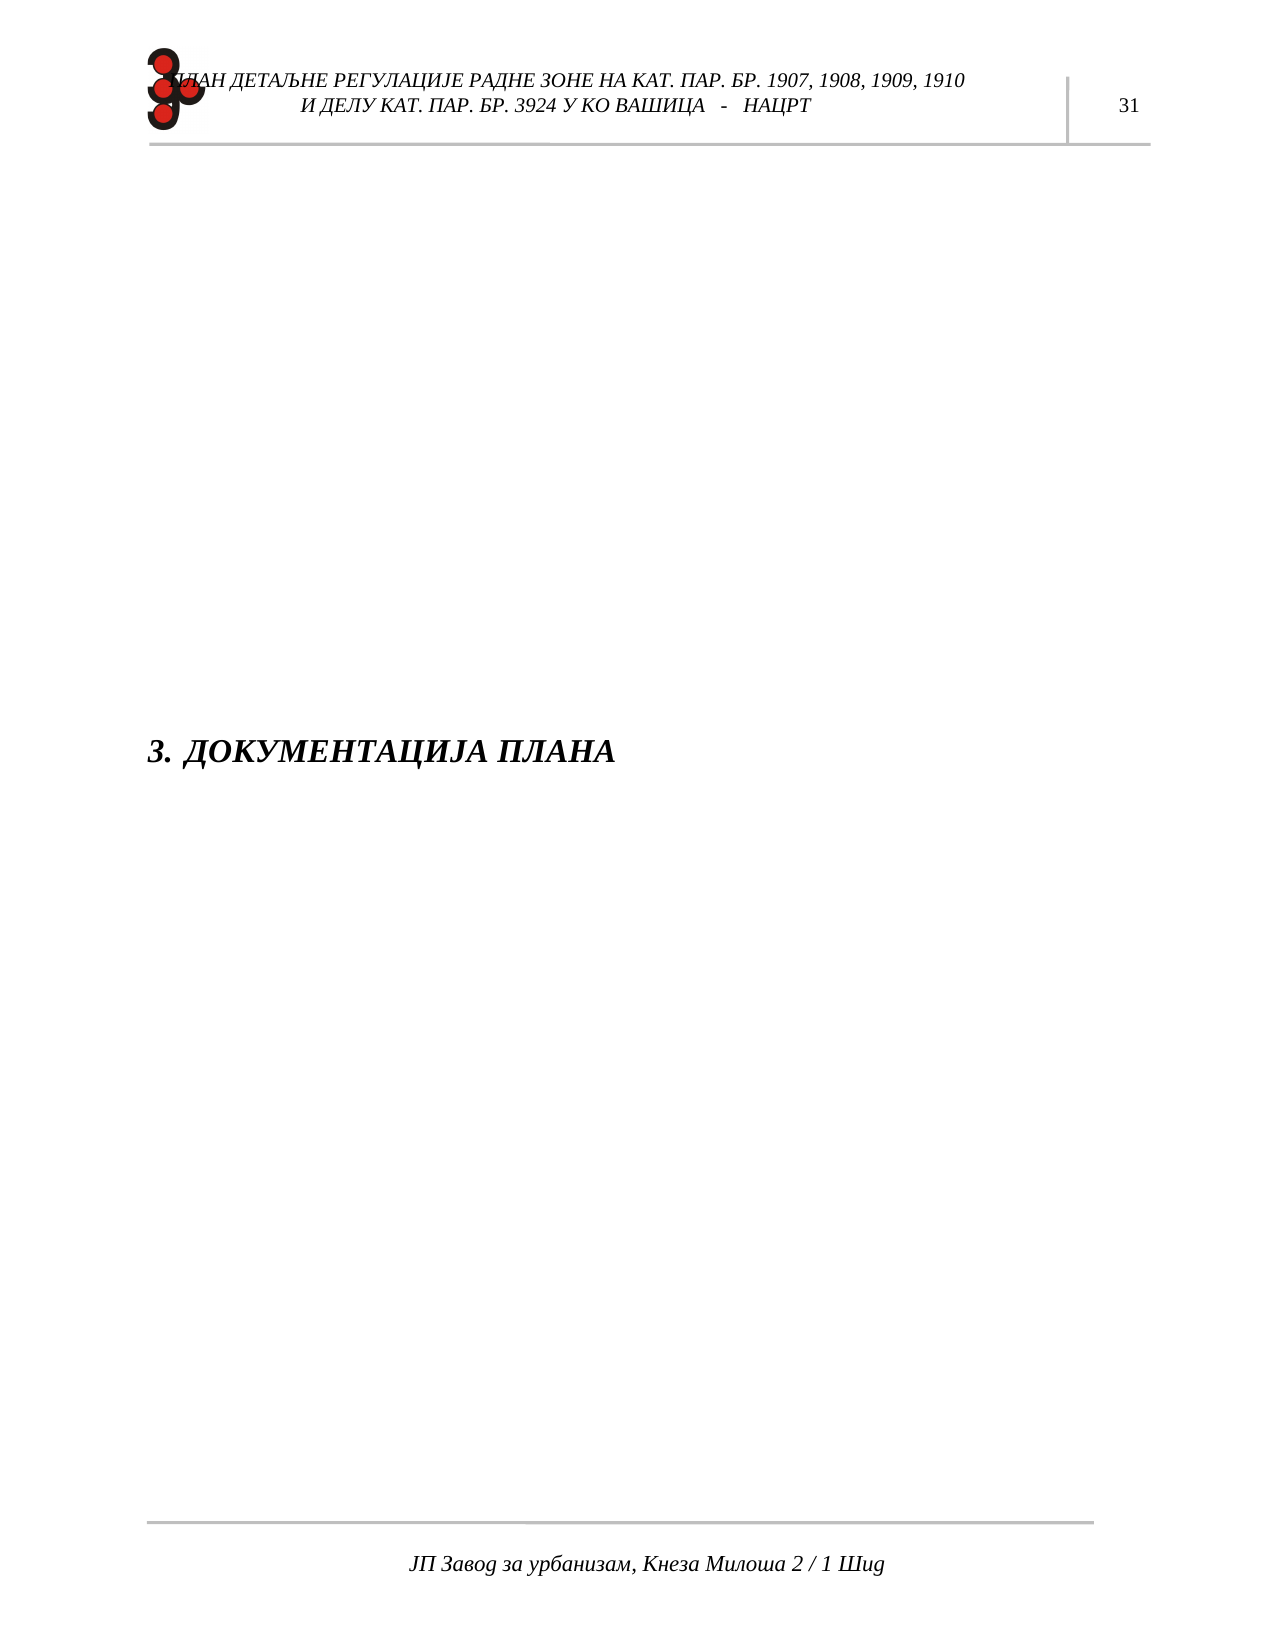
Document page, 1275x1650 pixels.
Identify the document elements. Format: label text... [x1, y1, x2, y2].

list ДОКУМЕНТАЦИЈА ПЛАНА [148, 732, 1127, 770]
picture [147, 46, 210, 134]
